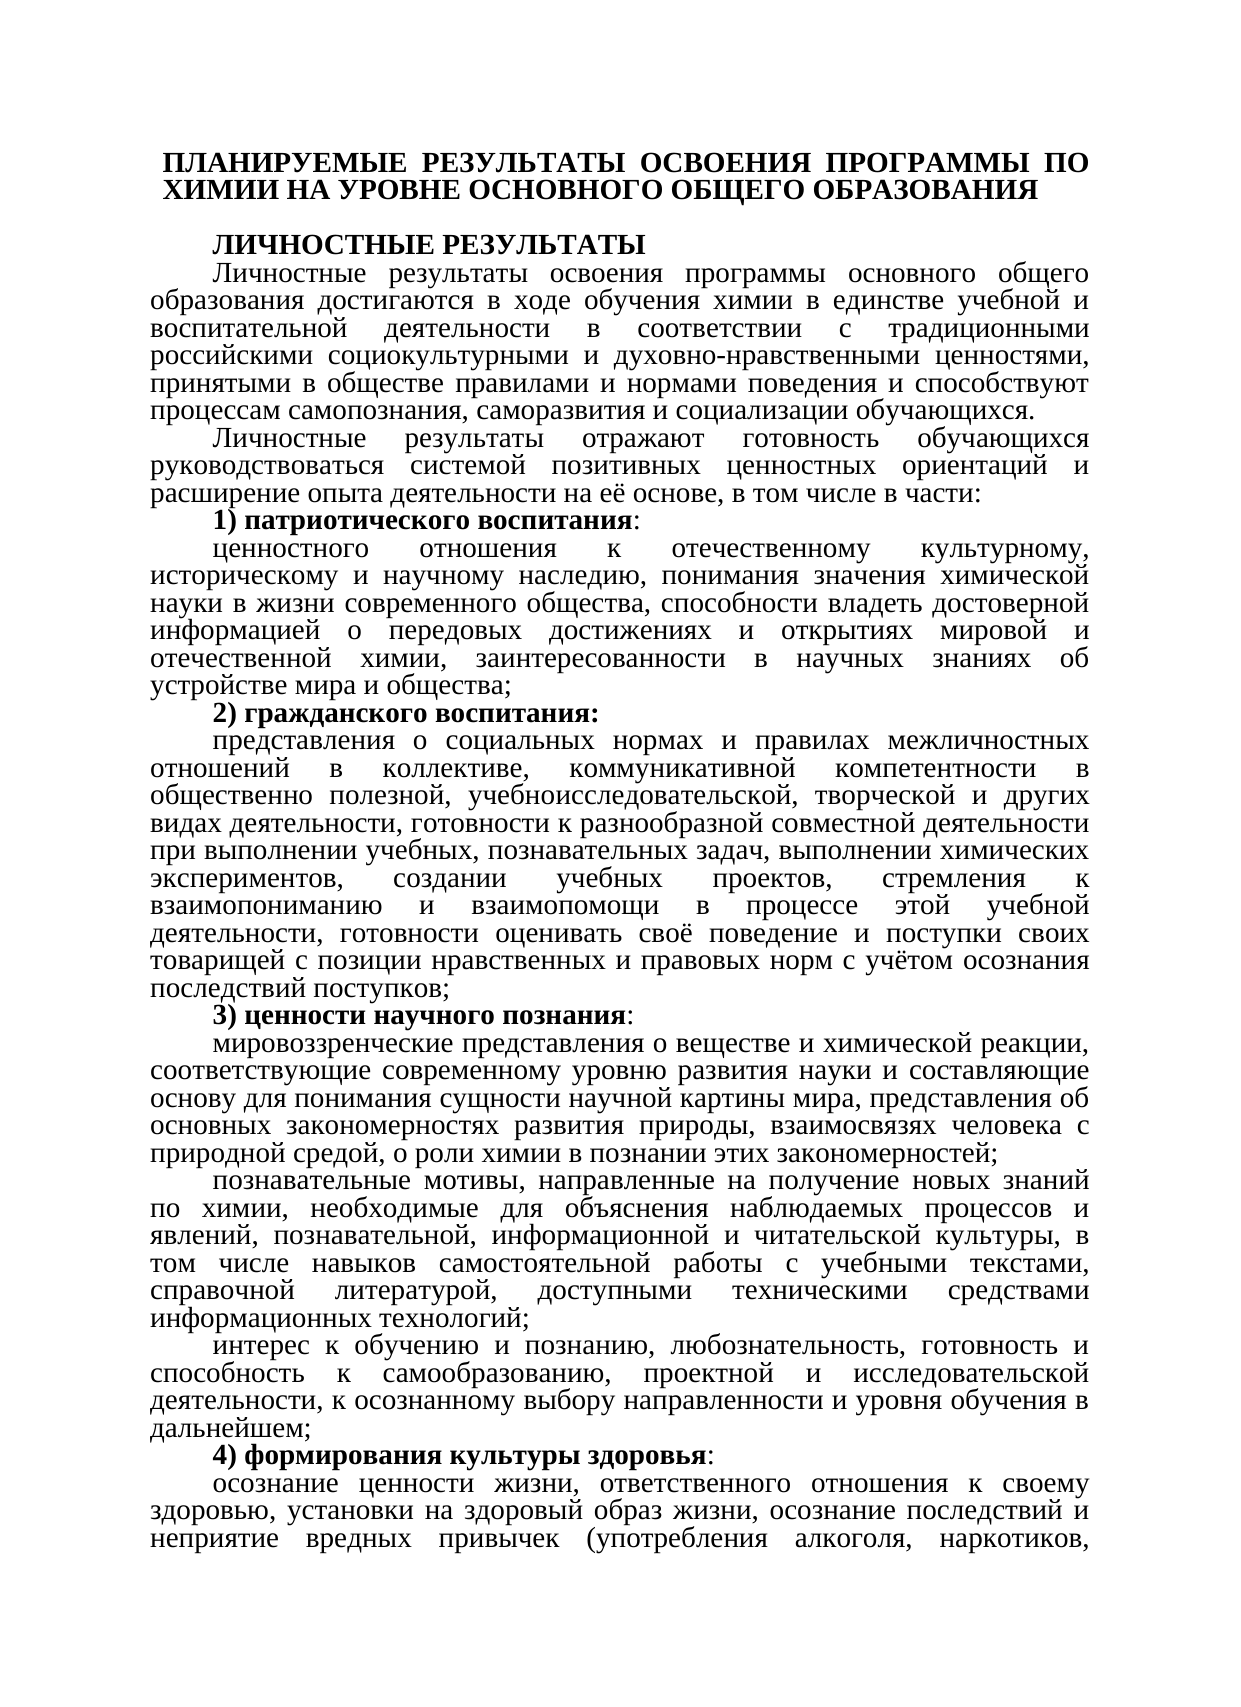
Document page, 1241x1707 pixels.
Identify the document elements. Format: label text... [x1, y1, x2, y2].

text ЛИЧНОСТНЫЕ РЕЗУЛЬТАТЫ [150, 232, 1090, 260]
text интерес к обучению и познанию, любознательность, готовность и способность к самообразованию, проектной и исследовательской деятельности, к осознанному выбору направленности и уровня обучения в дальнейшем; [150, 1332, 1090, 1442]
text 2) гражданского воспитания: [150, 700, 1090, 727]
text 4) формирования культуры здоровья: [150, 1442, 1090, 1470]
text 3) ценности научного познания: [150, 1002, 1090, 1030]
text ценностного отношения к отечественному культурному, историческому и научному наследию, понимания значения химической науки в жизни современного общества, способности владеть достоверной информацией о передовых достижениях и открытиях мировой и отечественной химии, заинтересованности в научных знаниях об устройстве мира и общества; [150, 535, 1090, 700]
text 1) патриотического воспитания: [150, 507, 1090, 535]
text Личностные результаты освоения программы основного общего образования достигаются в ходе обучения химии в единстве учебной и воспитательной деятельности в соответствии с традиционными российскими социокультурными и духовно-нравственными ценностями, принятыми в обществе правилами и нормами поведения и способствуют процессам самопознания, саморазвития и социализации обучающихся. [150, 260, 1090, 425]
text ПЛАНИРУЕМЫЕ РЕЗУЛЬТАТЫ ОСВОЕНИЯ ПРОГРАММЫ ПО ХИМИИ НА УРОВНЕ ОСНОВНОГО ОБЩЕГО ОБРАЗОВАНИЯ [162, 150, 1090, 205]
text Личностные результаты отражают готовность обучающихся руководствоваться системой позитивных ценностных ориентаций и расширение опыта деятельности на её основе, в том числе в части: [150, 425, 1090, 507]
text мировоззренческие представления о веществе и химической реакции, соответствующие современному уровню развития науки и составляющие основу для понимания сущности научной картины мира, представления об основных закономерностях развития природы, взаимосвязях человека с природной средой, о роли химии в познании этих закономерностей; [150, 1030, 1090, 1167]
text познавательные мотивы, направленные на получение новых знаний по химии, необходимые для объяснения наблюдаемых процессов и явлений, познавательной, информационной и читательской культуры, в том числе навыков самостоятельной работы с учебными текстами, справочной литературой, доступными техническими средствами информационных технологий; [150, 1167, 1090, 1332]
text представления о социальных нормах и правилах межличностных отношений в коллективе, коммуникативной компетентности в общественно полезной, учебно­исследовательской, творческой и других видах деятельности, готовности к разнообразной совместной деятельности при выполнении учебных, познавательных задач, выполнении химических экспериментов, создании учебных проектов, стремления к взаимопониманию и взаимопомощи в процессе этой учебной деятельности, готовности оценивать своё поведение и поступки своих товарищей с позиции нравственных и правовых норм с учётом осознания последствий поступков; [150, 727, 1090, 1002]
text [150, 1470, 1090, 1552]
